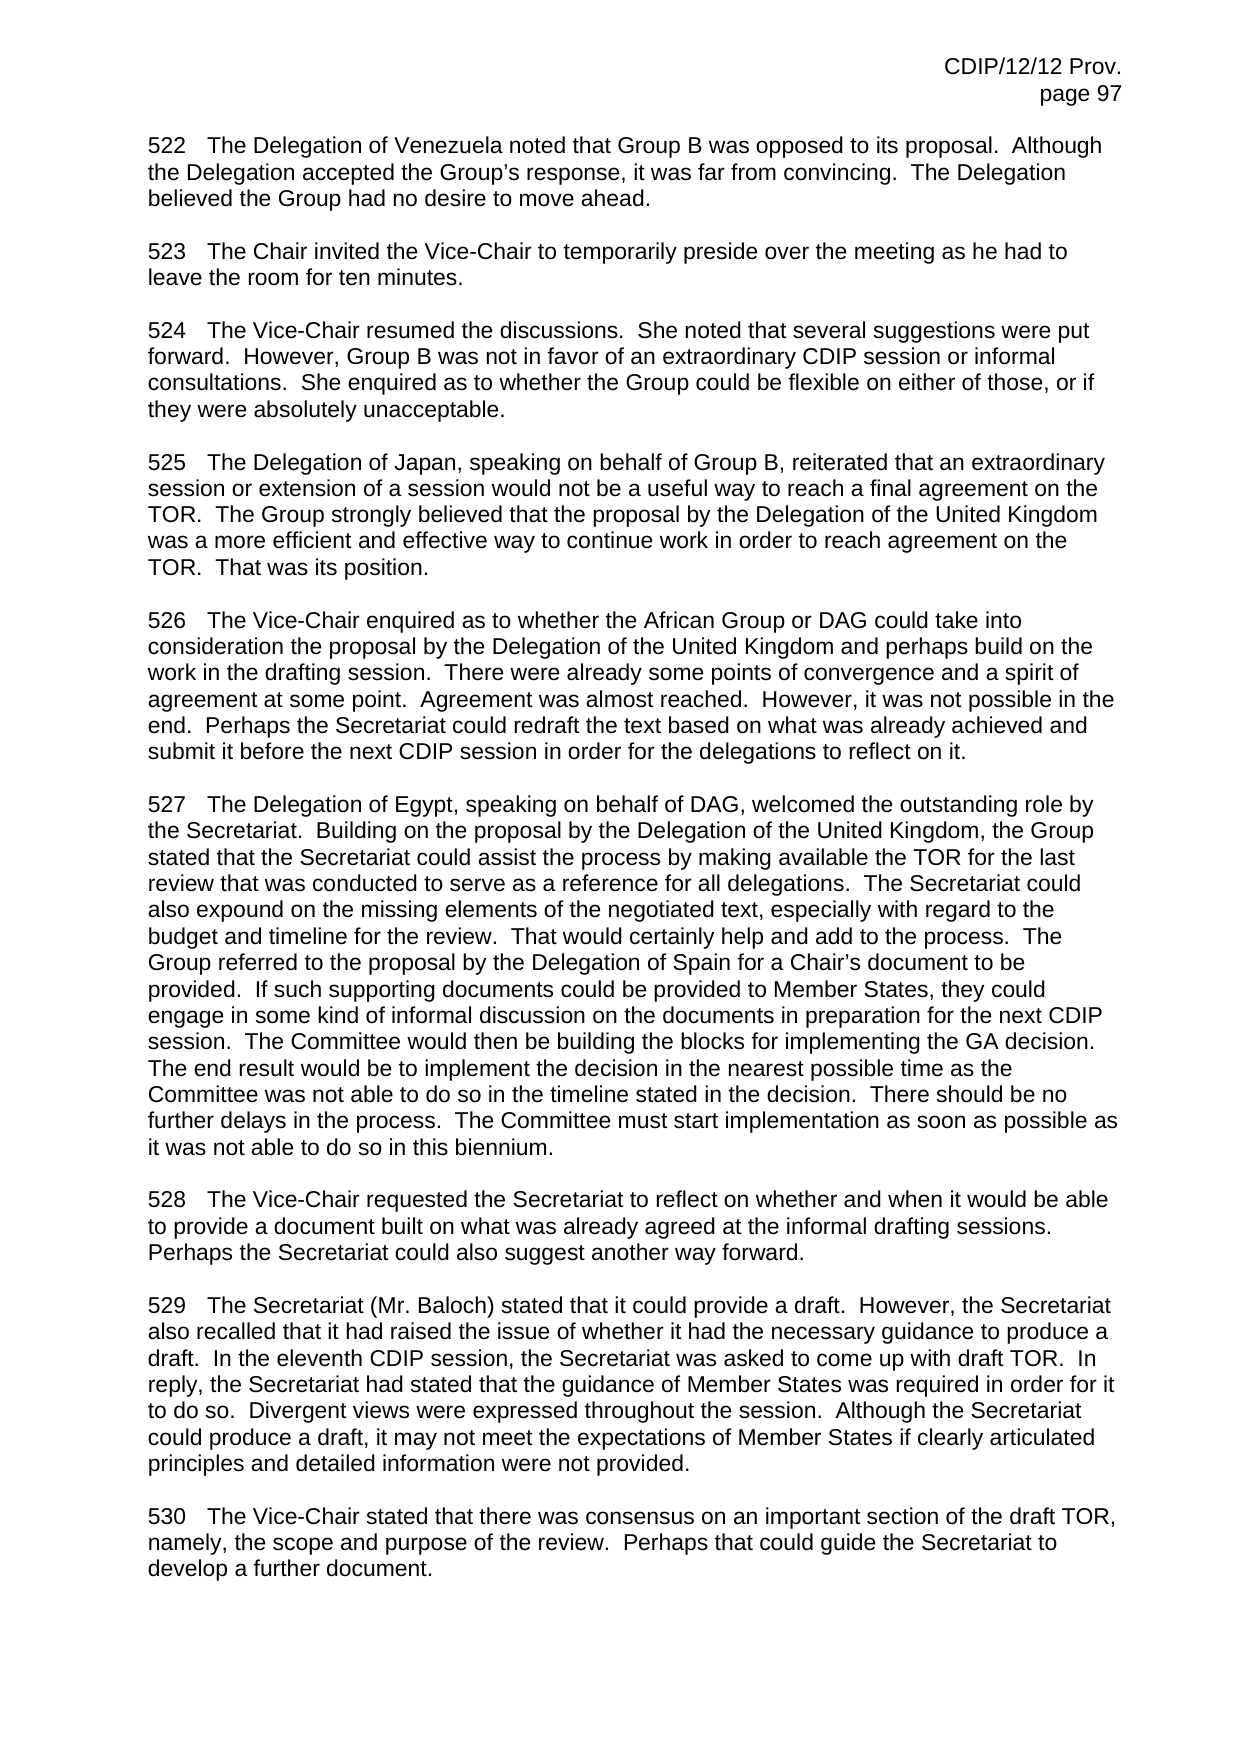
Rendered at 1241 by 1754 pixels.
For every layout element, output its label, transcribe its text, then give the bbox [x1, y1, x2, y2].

text The Delegation of Egypt, speaking on behalf of DAG, welcomed the outstanding role by the Secretariat. Building on the proposal by the Delegation of the United Kingdom, the Group stated that the Secretariat could assist the process by making available the TOR for the last review that was conducted to serve as a reference for all delegations. The Secretariat could also expound on the missing elements of the negotiated text, especially with regard to the budget and timeline for the review. That would certainly help and add to the process. The Group referred to the proposal by the Delegation of Spain for a Chair’s document to be provided. If such supporting documents could be provided to Member States, they could engage in some kind of informal discussion on the documents in preparation for the next CDIP session. The Committee would then be building the blocks for implementing the GA decision. The end result would be to implement the decision in the nearest possible time as the Committee was not able to do so in the timeline stated in the decision. There should be no further delays in the process. The Committee must start implementation as soon as possible as it was not able to do so in this biennium. [148, 791, 1122, 1160]
text The Vice-Chair resumed the discussions. She noted that several suggestions were put forward. However, Group B was not in favor of an extraordinary CDIP session or informal consultations. She enquired as to whether the Group could be flexible on either of those, or if they were absolutely unacceptable. [148, 317, 1122, 422]
text The Vice-Chair stated that there was consensus on an important section of the draft TOR, namely, the scope and purpose of the review. Perhaps that could guide the Secretariat to develop a further document. [148, 1503, 1122, 1582]
text The Chair invited the Vice-Chair to temporarily preside over the meeting as he had to leave the room for ten minutes. [148, 238, 1122, 290]
text The Secretariat (Mr. Baloch) stated that it could provide a draft. However, the Secretariat also recalled that it had raised the issue of whether it had the necessary guidance to produce a draft. In the eleventh CDIP session, the Secretariat was asked to come up with draft TOR. In reply, the Secretariat had stated that the guidance of Member States was required in order for it to do so. Divergent views were expressed throughout the session. Although the Secretariat could produce a draft, it may not meet the expectations of Member States if clearly articulated principles and detailed information were not provided. [148, 1292, 1122, 1476]
text The Vice-Chair requested the Secretariat to reflect on whether and when it would be able to provide a document built on what was already agreed at the informal drafting sessions. Perhaps the Secretariat could also suggest another way forward. [148, 1186, 1122, 1265]
text The Vice-Chair enquired as to whether the African Group or DAG could take into consideration the proposal by the Delegation of the United Kingdom and perhaps build on the work in the drafting session. There were already some points of convergence and a spirit of agreement at some point. Agreement was almost reached. However, it was not possible in the end. Perhaps the Secretariat could redraft the text based on what was already achieved and submit it before the next CDIP session in order for the delegations to reflect on it. [148, 607, 1122, 765]
text The Delegation of Venezuela noted that Group B was opposed to its proposal. Although the Delegation accepted the Group’s response, it was far from convincing. The Delegation believed the Group had no desire to move ahead. [148, 132, 1122, 211]
text The Delegation of Japan, speaking on behalf of Group B, reiterated that an extraordinary session or extension of a session would not be a useful way to reach a final agreement on the TOR. The Group strongly believed that the proposal by the Delegation of the United Kingdom was a more efficient and effective way to continue work in order to reach agreement on the TOR. That was its position. [148, 448, 1122, 580]
